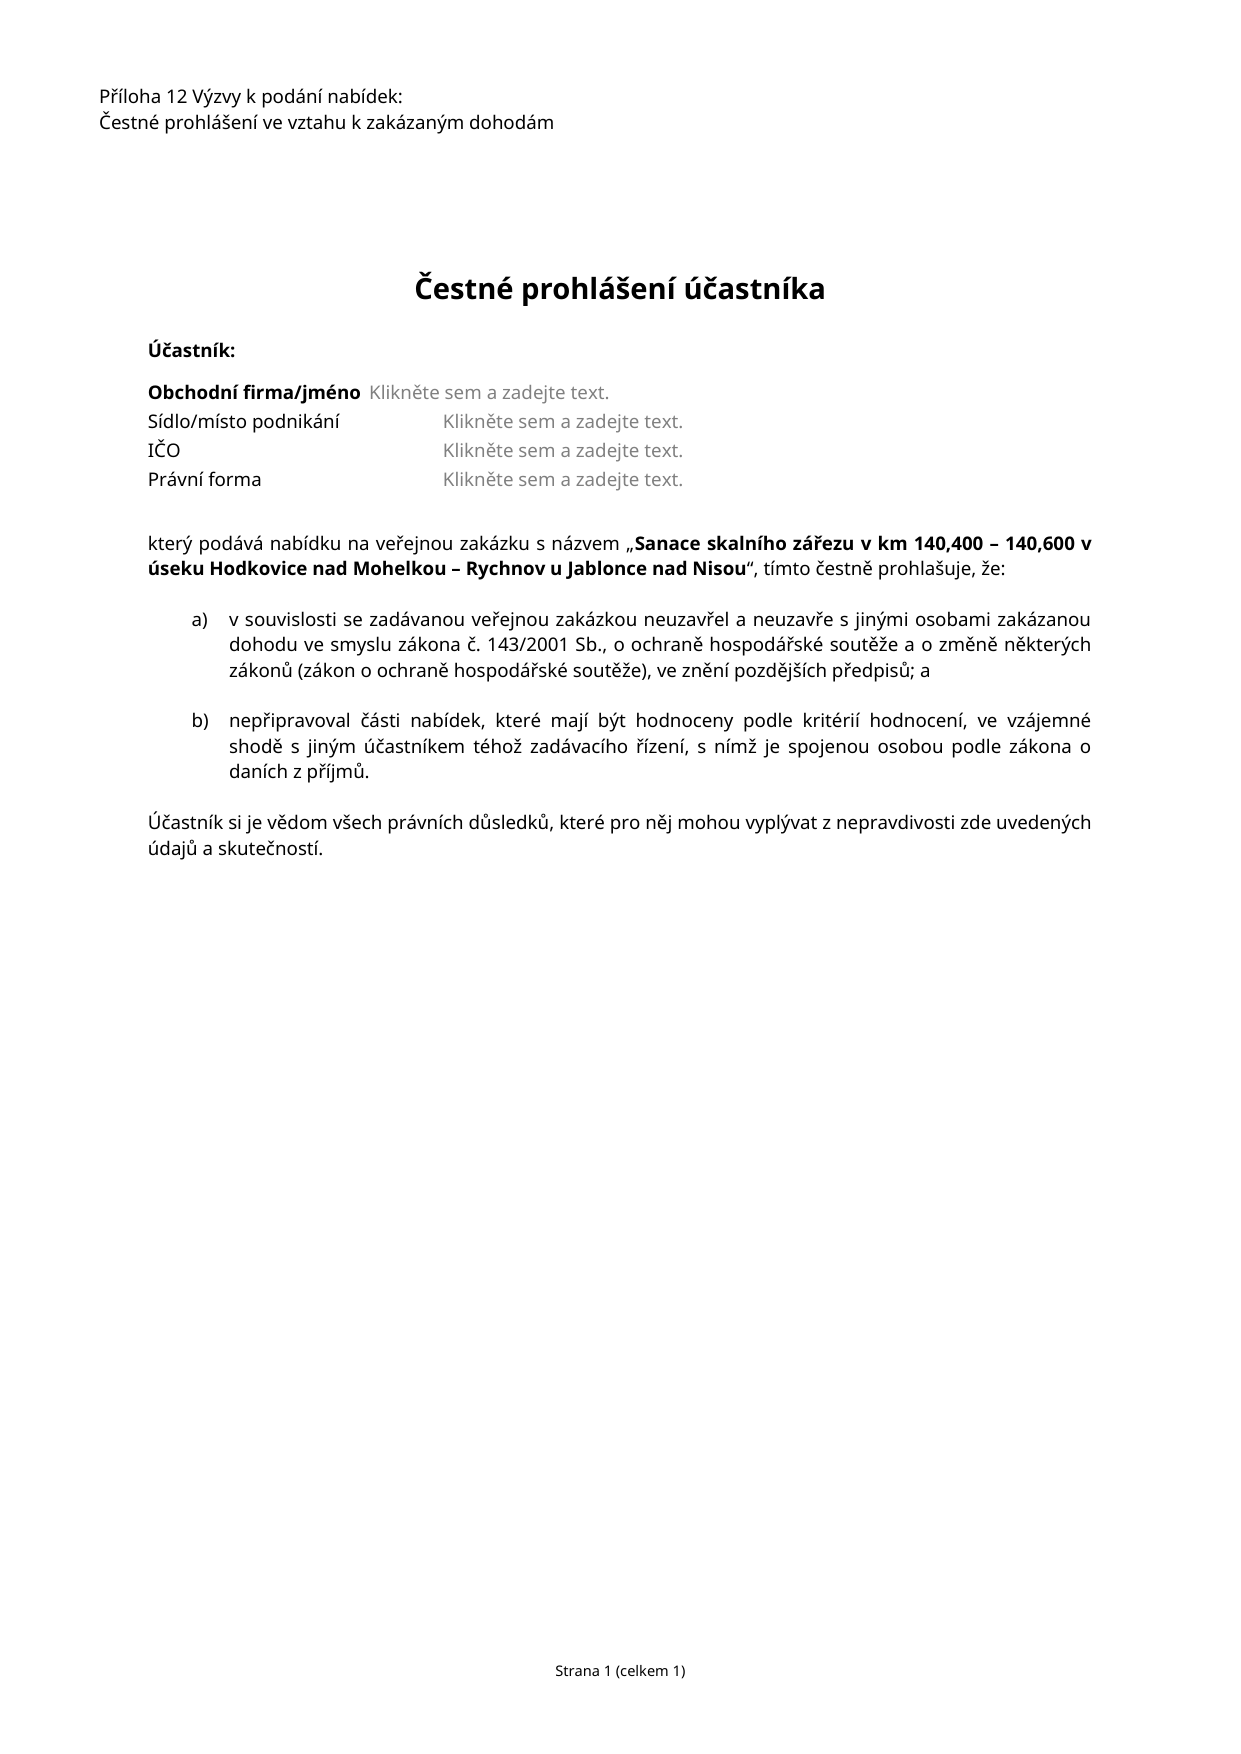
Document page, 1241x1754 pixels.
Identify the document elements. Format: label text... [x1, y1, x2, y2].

text IČO [148, 434, 1093, 463]
text Obchodní firma/jméno [148, 376, 1093, 405]
text který podává nabídku na veřejnou zakázku s názvem „Sanace skalního zářezu v km 140,400 – 140,600 v úseku Hodkovice nad Mohelkou – Rychnov u Jablonce nad Nisou“, tímto čestně prohlašuje, že: [148, 530, 1093, 581]
title Čestné prohlášení účastníka [148, 268, 1093, 308]
text Účastník si je vědom všech právních důsledků, které pro něj mohou vyplývat z nepravdivosti zde uvedených údajů a skutečností. [148, 810, 1093, 861]
list nepřipravoval části nabídek, které mají být hodnoceny podle kritérií hodnocení, ve vzájemné shodě s jiným účastníkem téhož zadávacího řízení, s nímž je spojenou osobou podle zákona o daních z příjmů. [191, 708, 1093, 784]
text Právní forma [148, 463, 1093, 492]
text Účastník: [148, 333, 1093, 364]
text Sídlo/místo podnikání [148, 405, 1093, 434]
list v souvislosti se zadávanou veřejnou zakázkou neuzavřel a neuzavře s jinými osobami zakázanou dohodu ve smyslu zákona č. 143/2001 Sb., o ochraně hospodářské soutěže a o změně některých zákonů (zákon o ochraně hospodářské soutěže), ve znění pozdějších předpisů; a [191, 606, 1093, 683]
